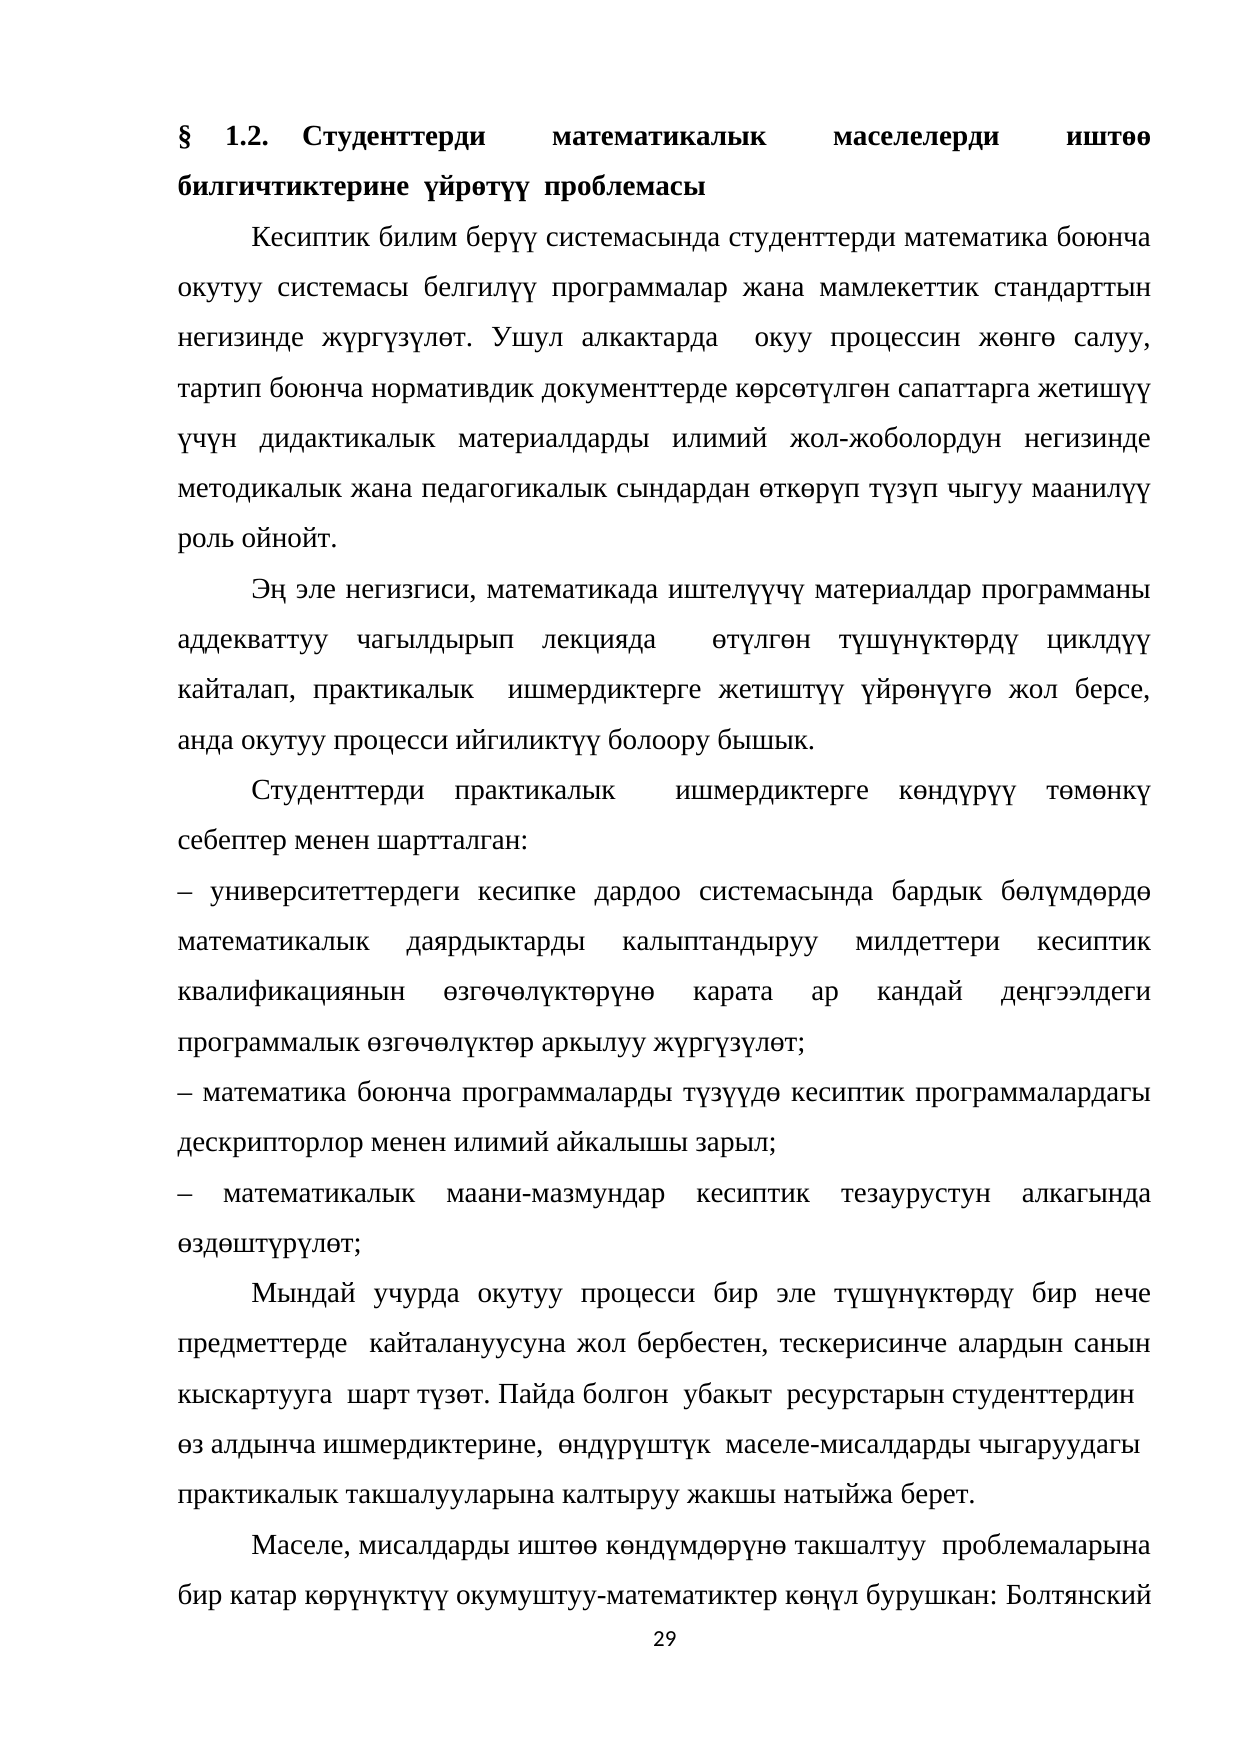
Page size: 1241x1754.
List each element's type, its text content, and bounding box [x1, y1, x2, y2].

text – математикалык маани-мазмундар кесиптик тезаурустун алкагында өздөштүрүлөт; [177, 1175, 1152, 1258]
text Эң эле негизгиси, математикада иштелүүчү материалдар программаны аддекваттуу чагылдырып лекцияда өтүлгөн түшүнүктөрдү циклдүү кайталап, практикалык ишмердиктерге жетиштүү үйрөнүүгө жол берсе, анда окутуу процесси ийгиликтүү болоору бышык. [177, 571, 1152, 755]
text – университеттердеги кесипке дардоо системасында бардык бөлүмдөрдө математикалык даярдыктарды калыптандыруу милдеттери кесиптик квалификациянын өзгөчөлүктөрүнө карата ар кандай деңгээлдеги программалык өзгөчөлүктөр аркылуу жүргүзүлөт; [177, 873, 1152, 1057]
text Мындай учурда окутуу процесси бир эле түшүнүктөрдү бир нече предметтерде кайталануусуна жол бербестен, тескерисинче алардын санын кыскартууга шарт түзөт. Пайда болгон убакыт ресурстарын студенттердин [177, 1275, 1152, 1409]
text Студенттерди практикалык ишмердиктерге көндүрүү төмөнкү себептер менен шартталган: [177, 772, 1152, 856]
text § 1.2. Студенттерди математикалык маселелерди иштөө билгичтиктерине үйрөтүү проблемасы [177, 118, 1152, 202]
text – математика боюнча программаларды түзүүдө кесиптик программалардагы дескрипторлор менен илимий айкалышы зарыл; [177, 1074, 1152, 1158]
text өз алдынча ишмердиктерине, өндүрүштүк маселе-мисалдарды чыгаруудагы [177, 1426, 1152, 1460]
text Кесиптик билим берүү системасында студенттерди математика боюнча окутуу системасы белгилүү программалар жана мамлекеттик стандарттын негизинде жүргүзүлөт. Ушул алкактарда окуу процессин жөнгө салуу, тартип боюнча нормативдик документтерде көрсөтүлгөн сапаттарга жетишүү үчүн дидактикалык материалдарды илимий жол-жоболордун негизинде методикалык жана педагогикалык сындардан өткөрүп түзүп чыгуу маанилүү роль ойнойт. [177, 219, 1152, 554]
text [177, 1527, 1152, 1611]
text практикалык такшалууларына калтыруу жакшы натыйжа берет. [177, 1477, 1152, 1510]
